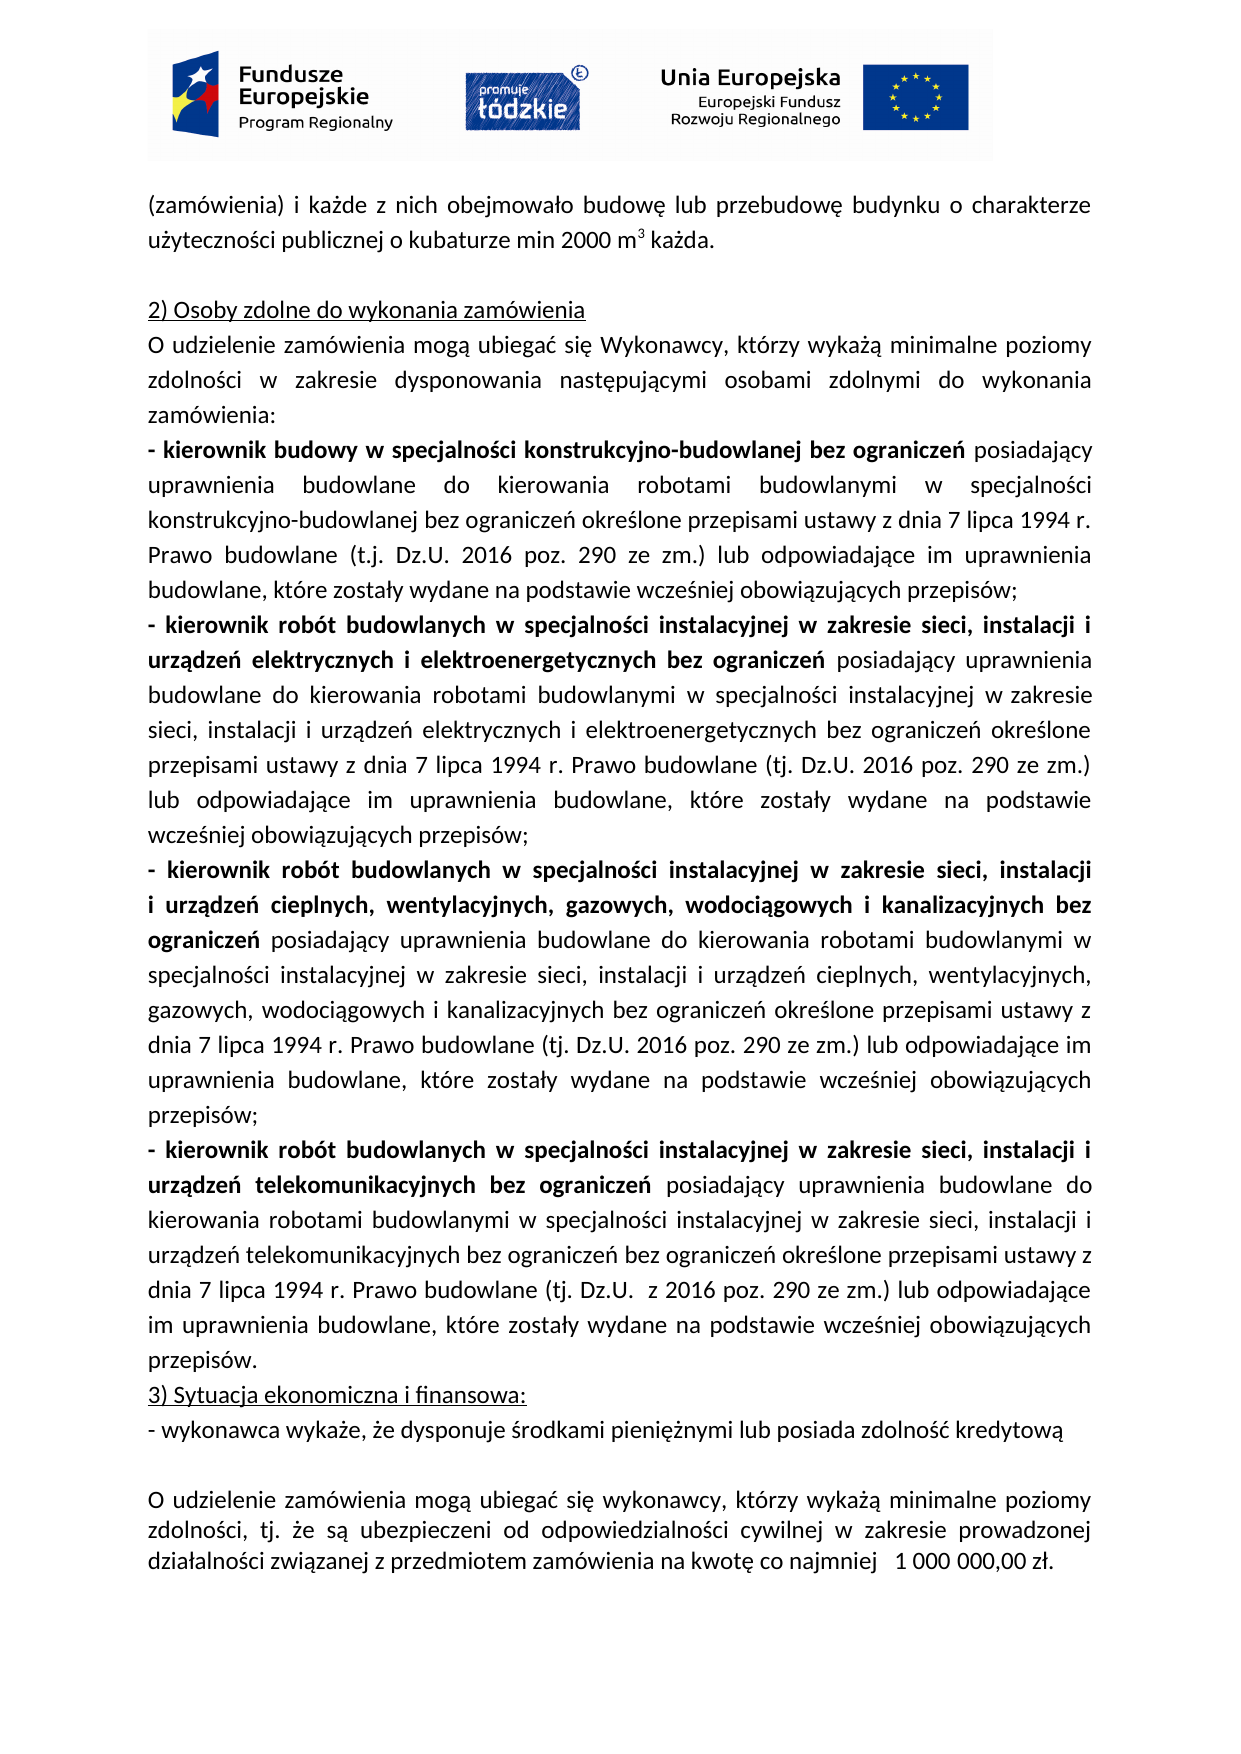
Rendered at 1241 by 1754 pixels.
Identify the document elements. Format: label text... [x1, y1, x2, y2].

text - kierownik robót budowlanych w specjalności instalacyjnej w zakresie sieci, instalacji i urządzeń cieplnych, wentylacyjnych, gazowych, wodociągowych i kanalizacyjnych bez ograniczeń posiadający uprawnienia budowlane do kierowania robotami budowlanymi w specjalności instalacyjnej w zakresie sieci, instalacji i urządzeń cieplnych, wentylacyjnych, gazowych, wodociągowych i kanalizacyjnych bez ograniczeń określone przepisami ustawy z dnia 7 lipca 1994 r. Prawo budowlane (tj. Dz.U. 2016 poz. 290 ze zm.) lub odpowiadające im uprawnienia budowlane, które zostały wydane na podstawie wcześniej obowiązujących przepisów; [148, 854, 1093, 1129]
picture [147, 29, 993, 161]
text 2) Osoby zdolne do wykonania zamówienia [148, 294, 1093, 324]
text - kierownik budowy w specjalności konstrukcyjno-budowlanej bez ograniczeń posiadający uprawnienia budowlane do kierowania robotami budowlanymi w specjalności konstrukcyjno-budowlanej bez ograniczeń określone przepisami ustawy z dnia 7 lipca 1994 r. Prawo budowlane (t.j. Dz.U. 2016 poz. 290 ze zm.) lub odpowiadające im uprawnienia budowlane, które zostały wydane na podstawie wcześniej obowiązujących przepisów; [148, 434, 1093, 604]
text - kierownik robót budowlanych w specjalności instalacyjnej w zakresie sieci, instalacji i urządzeń telekomunikacyjnych bez ograniczeń posiadający uprawnienia budowlane do kierowania robotami budowlanymi w specjalności instalacyjnej w zakresie sieci, instalacji i urządzeń telekomunikacyjnych bez ograniczeń bez ograniczeń określone przepisami ustawy z dnia 7 lipca 1994 r. Prawo budowlane (tj. Dz.U. z 2016 poz. 290 ze zm.) lub odpowiadające im uprawnienia budowlane, które zostały wydane na podstawie wcześniej obowiązujących przepisów. [148, 1134, 1093, 1374]
text O udzielenie zamówienia mogą ubiegać się wykonawcy, którzy wykażą minimalne poziomy zdolności, tj. że są ubezpieczeni od odpowiedzialności cywilnej w zakresie prowadzonej działalności związanej z przedmiotem zamówienia na kwotę co najmniej 1 000 000,00 zł. [148, 1484, 1093, 1575]
text - kierownik robót budowlanych w specjalności instalacyjnej w zakresie sieci, instalacji i urządzeń elektrycznych i elektroenergetycznych bez ograniczeń posiadający uprawnienia budowlane do kierowania robotami budowlanymi w specjalności instalacyjnej w zakresie sieci, instalacji i urządzeń elektrycznych i elektroenergetycznych bez ograniczeń określone przepisami ustawy z dnia 7 lipca 1994 r. Prawo budowlane (tj. Dz.U. 2016 poz. 290 ze zm.) lub odpowiadające im uprawnienia budowlane, które zostały wydane na podstawie wcześniej obowiązujących przepisów; [148, 609, 1093, 849]
text 3) Sytuacja ekonomiczna i finansowa: [148, 1379, 1093, 1409]
text O udzielenie zamówienia mogą ubiegać się Wykonawcy, którzy wykażą minimalne poziomy zdolności w zakresie dysponowania następującymi osobami zdolnymi do wykonania zamówienia: [148, 329, 1093, 429]
text - wykonawca wykaże, że dysponuje środkami pieniężnymi lub posiada zdolność kredytową [148, 1414, 1093, 1444]
